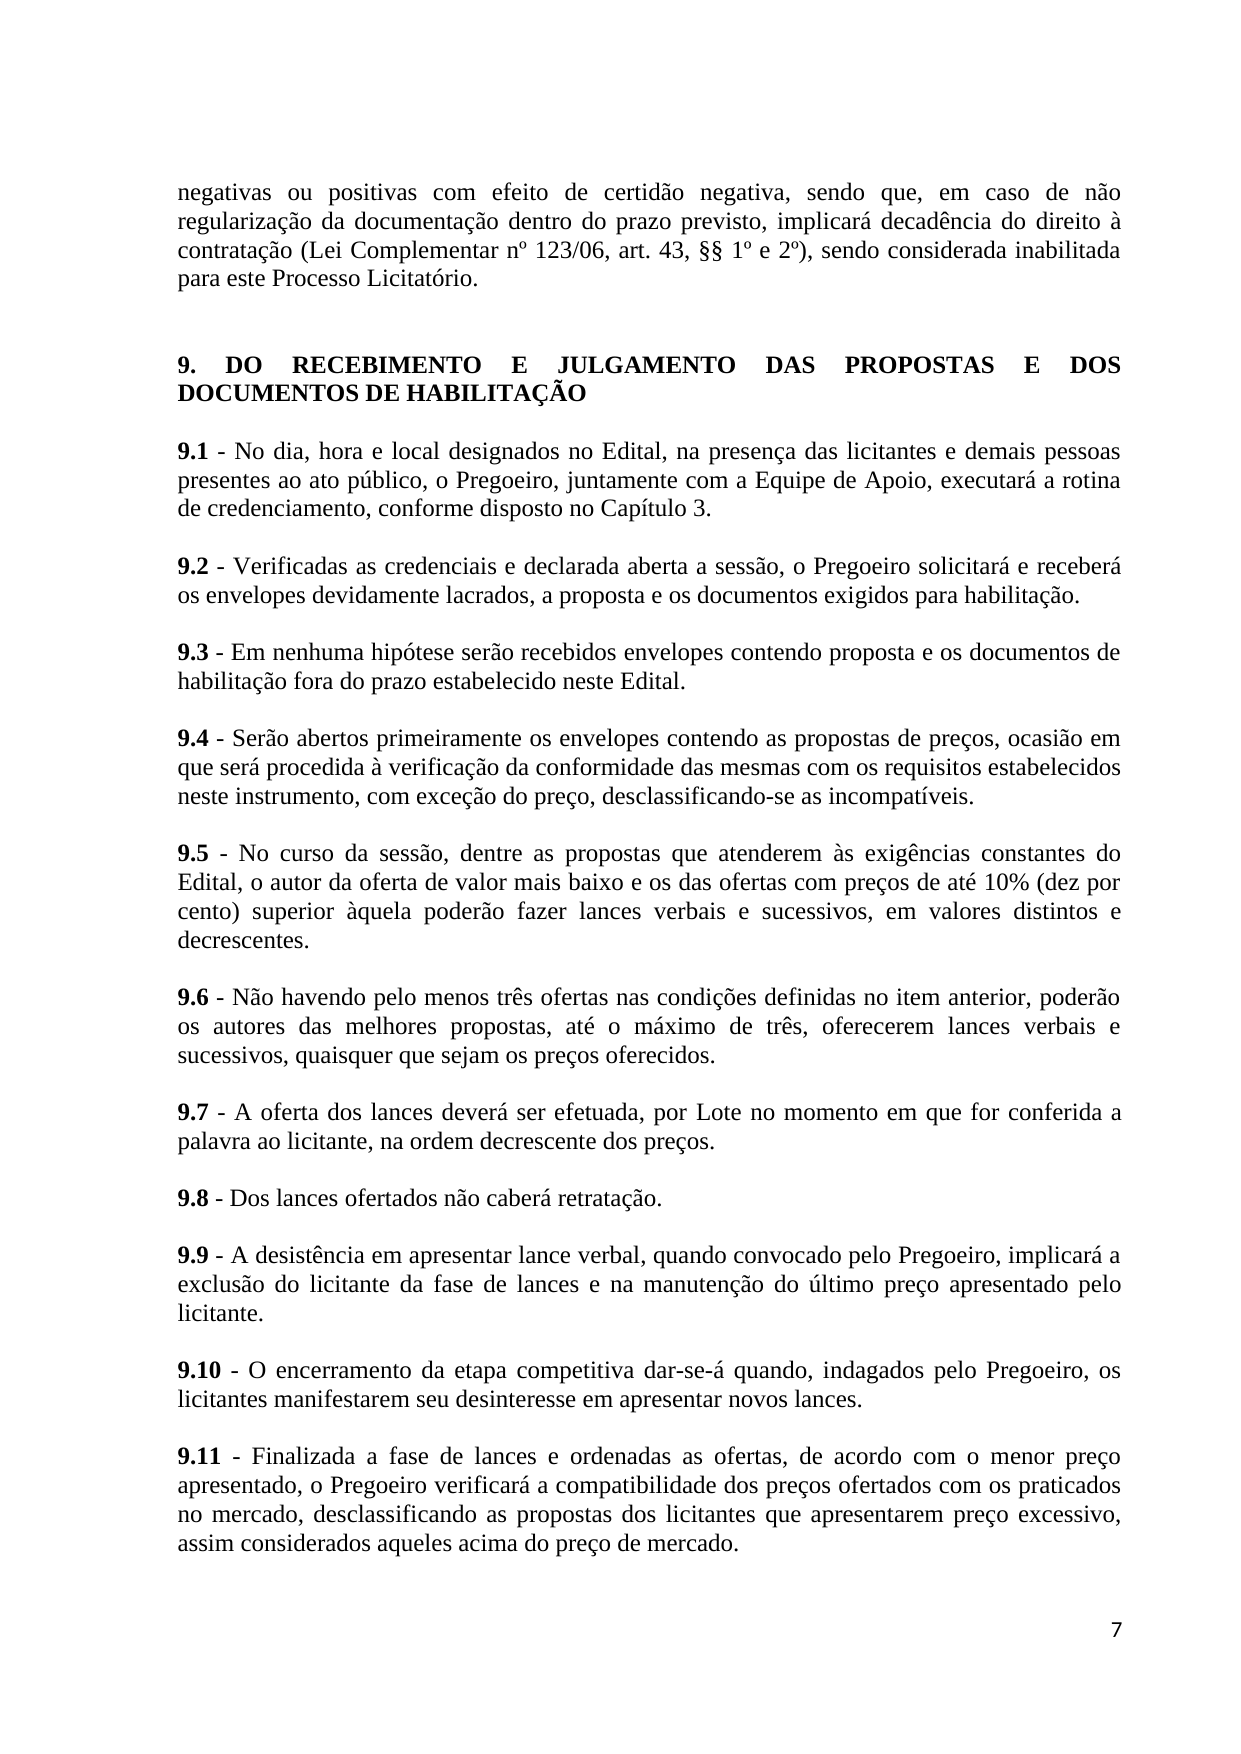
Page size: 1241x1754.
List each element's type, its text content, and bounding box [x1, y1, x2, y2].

text 9.8 - Dos lances ofertados não caberá retratação. [177, 1183, 1122, 1211]
text 9.4 - Serão abertos primeiramente os envelopes contendo as propostas de preços, ocasião em que será procedida à verificação da conformidade das mesmas com os requisitos estabelecidos neste instrumento, com exceção do preço, desclassificando-se as incompatíveis. [177, 723, 1122, 810]
text 9.5 - No curso da sessão, dentre as propostas que atenderem às exigências constantes do Edital, o autor da oferta de valor mais baixo e os das ofertas com preços de até 10% (dez por cento) superior àquela poderão fazer lances verbais e sucessivos, em valores distintos e decrescentes. [177, 838, 1122, 953]
text 9.2 - Verificadas as credenciais e declarada aberta a sessão, o Pregoeiro solicitará e receberá os envelopes devidamente lacrados, a proposta e os documentos exigidos para habilitação. [177, 551, 1122, 608]
text 9.1 - No dia, hora e local designados no Edital, na presença das licitantes e demais pessoas presentes ao ato público, o Pregoeiro, juntamente com a Equipe de Apoio, executará a rotina de credenciamento, conforme disposto no Capítulo 3. [177, 436, 1122, 522]
text 9. DO RECEBIMENTO E JULGAMENTO DAS PROPOSTAS E DOS DOCUMENTOS DE HABILITAÇÃO [177, 350, 1122, 407]
text 9.3 - Em nenhuma hipótese serão recebidos envelopes contendo proposta e os documentos de habilitação fora do prazo estabelecido neste Edital. [177, 637, 1122, 695]
text 9.6 - Não havendo pelo menos três ofertas nas condições definidas no item anterior, poderão os autores das melhores propostas, até o máximo de três, oferecerem lances verbais e sucessivos, quaisquer que sejam os preços oferecidos. [177, 982, 1122, 1068]
text 9.7 - A oferta dos lances deverá ser efetuada, por Lote no momento em que for conferida a palavra ao licitante, na ordem decrescente dos preços. [177, 1097, 1122, 1155]
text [177, 177, 1122, 292]
text 9.10 - O encerramento da etapa competitiva dar-se-á quando, indagados pelo Pregoeiro, os licitantes manifestarem seu desinteresse em apresentar novos lances. [177, 1355, 1122, 1413]
text 9.11 - Finalizada a fase de lances e ordenadas as ofertas, de acordo com o menor preço apresentado, o Pregoeiro verificará a compatibilidade dos preços ofertados com os praticados no mercado, desclassificando as propostas dos licitantes que apresentarem preço excessivo, assim considerados aqueles acima do preço de mercado. [177, 1441, 1122, 1556]
text 9.9 - A desistência em apresentar lance verbal, quando convocado pelo Pregoeiro, implicará a exclusão do licitante da fase de lances e na manutenção do último preço apresentado pelo licitante. [177, 1240, 1122, 1326]
